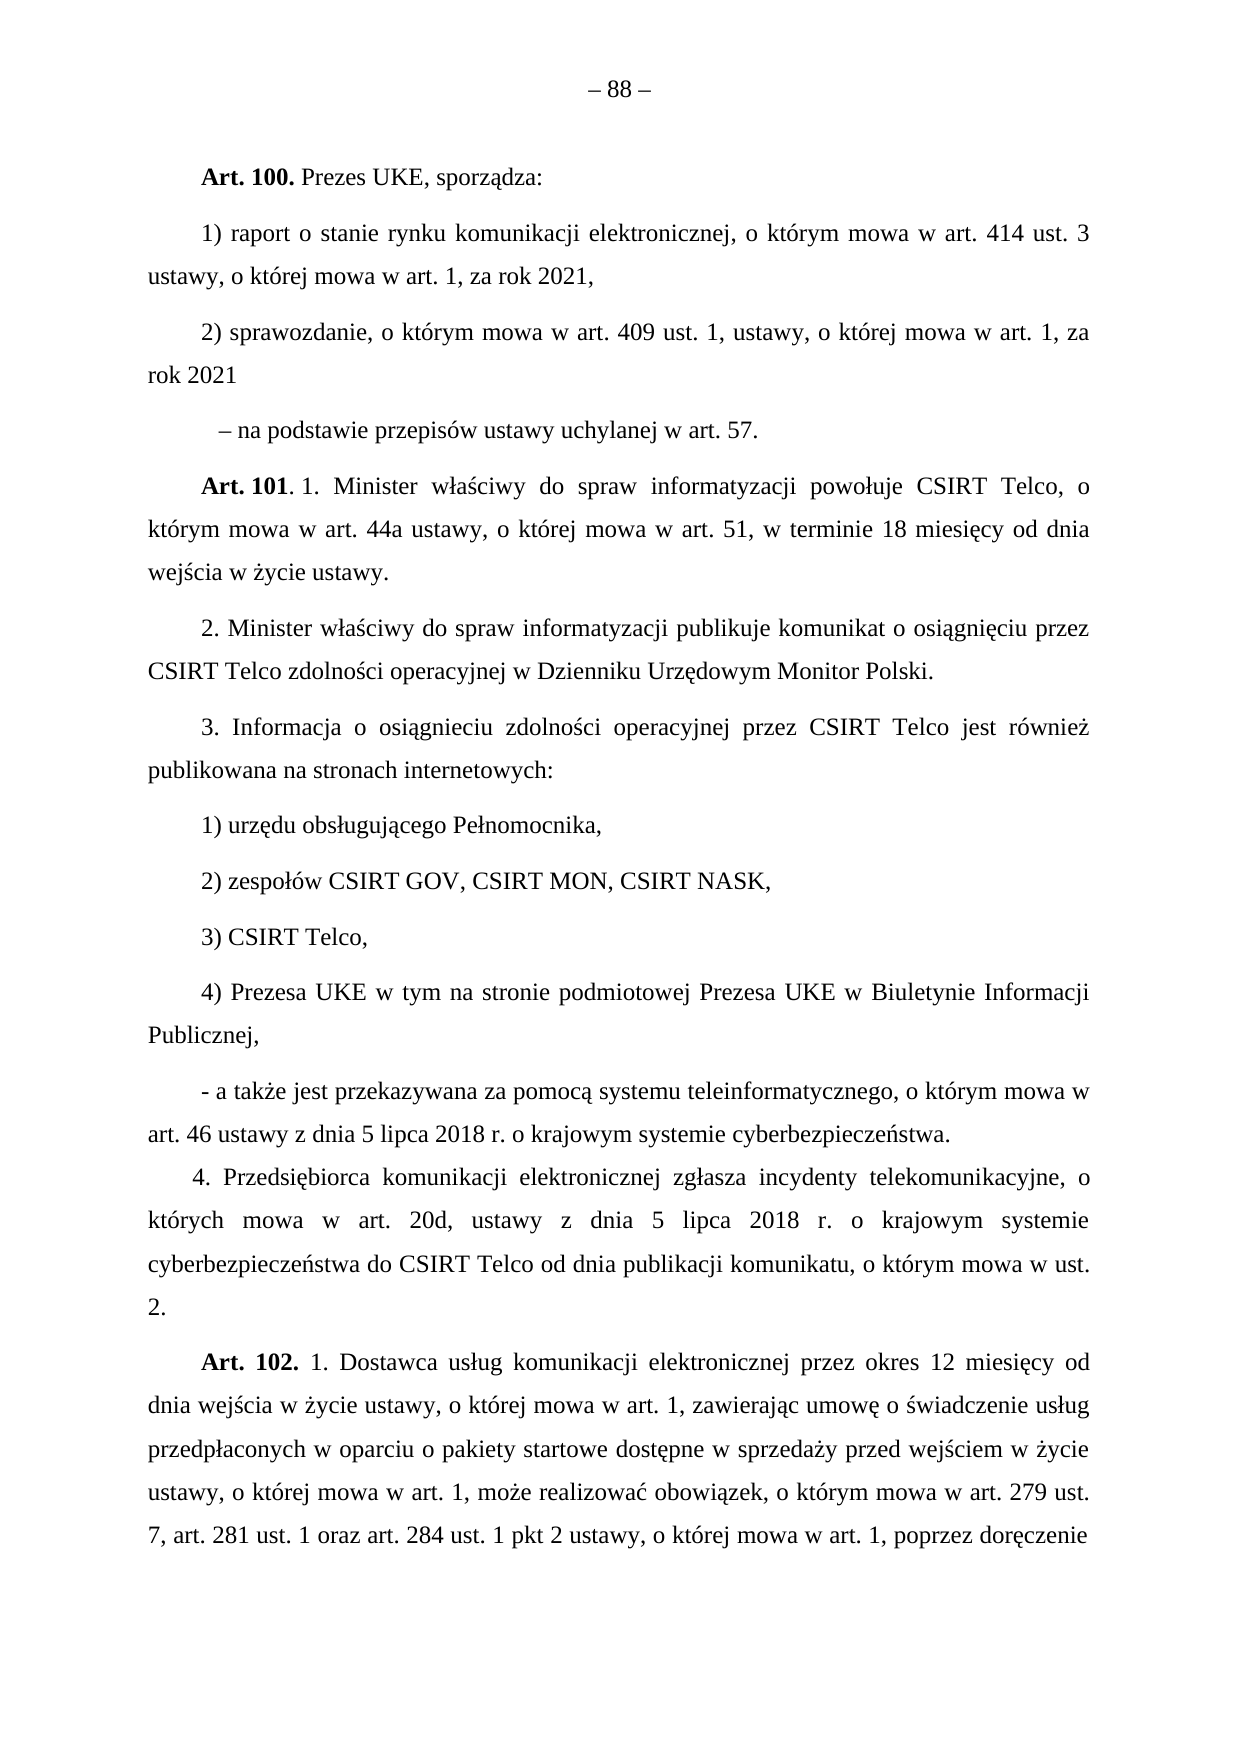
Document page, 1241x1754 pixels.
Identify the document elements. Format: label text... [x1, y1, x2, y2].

text 1) raport o stanie rynku komunikacji elektronicznej, o którym mowa w art. 414 ust. 3 ustawy, o której mowa w art. 1, za rok 2021, [148, 218, 1091, 290]
text - a także jest przekazywana za pomocą systemu teleinformatycznego, o którym mowa w art. 46 ustawy z dnia 5 lipca 2018 r. o krajowym systemie cyberbezpieczeństwa. [148, 1076, 1091, 1148]
text 4) Prezesa UKE w tym na stronie podmiotowej Prezesa UKE w Biuletynie Informacji Publicznej, [148, 977, 1091, 1049]
text 1) urzędu obsługującego Pełnomocnika, [148, 811, 1091, 839]
text 2) zespołów CSIRT GOV, CSIRT MON, CSIRT NASK, [148, 866, 1091, 895]
text Art. 101. 1. Minister właściwy do spraw informatyzacji powołuje CSIRT Telco, o którym mowa w art. 44a ustawy, o której mowa w art. 51, w terminie 18 miesięcy od dnia wejścia w życie ustawy. [148, 471, 1091, 586]
text 4. Przedsiębiorca komunikacji elektronicznej zgłasza incydenty telekomunikacyjne, o których mowa w art. 20d, ustawy z dnia 5 lipca 2018 r. o krajowym systemie cyberbezpieczeństwa do CSIRT Telco od dnia publikacji komunikatu, o którym mowa w ust. 2. [148, 1162, 1091, 1321]
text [148, 1347, 1091, 1549]
text 2. Minister właściwy do spraw informatyzacji publikuje komunikat o osiągnięciu przez CSIRT Telco zdolności operacyjnej w Dzienniku Urzędowym Monitor Polski. [148, 613, 1091, 685]
text 3. Informacja o osiągnieciu zdolności operacyjnej przez CSIRT Telco jest również publikowana na stronach internetowych: [148, 712, 1091, 784]
text – na podstawie przepisów ustawy uchylanej w art. 57. [218, 416, 1091, 444]
text 2) sprawozdanie, o którym mowa w art. 409 ust. 1, ustawy, o której mowa w art. 1, za rok 2021 [148, 317, 1091, 389]
text Art. 100. Prezes UKE, sporządza: [148, 162, 1091, 191]
text 3) CSIRT Telco, [148, 922, 1091, 951]
